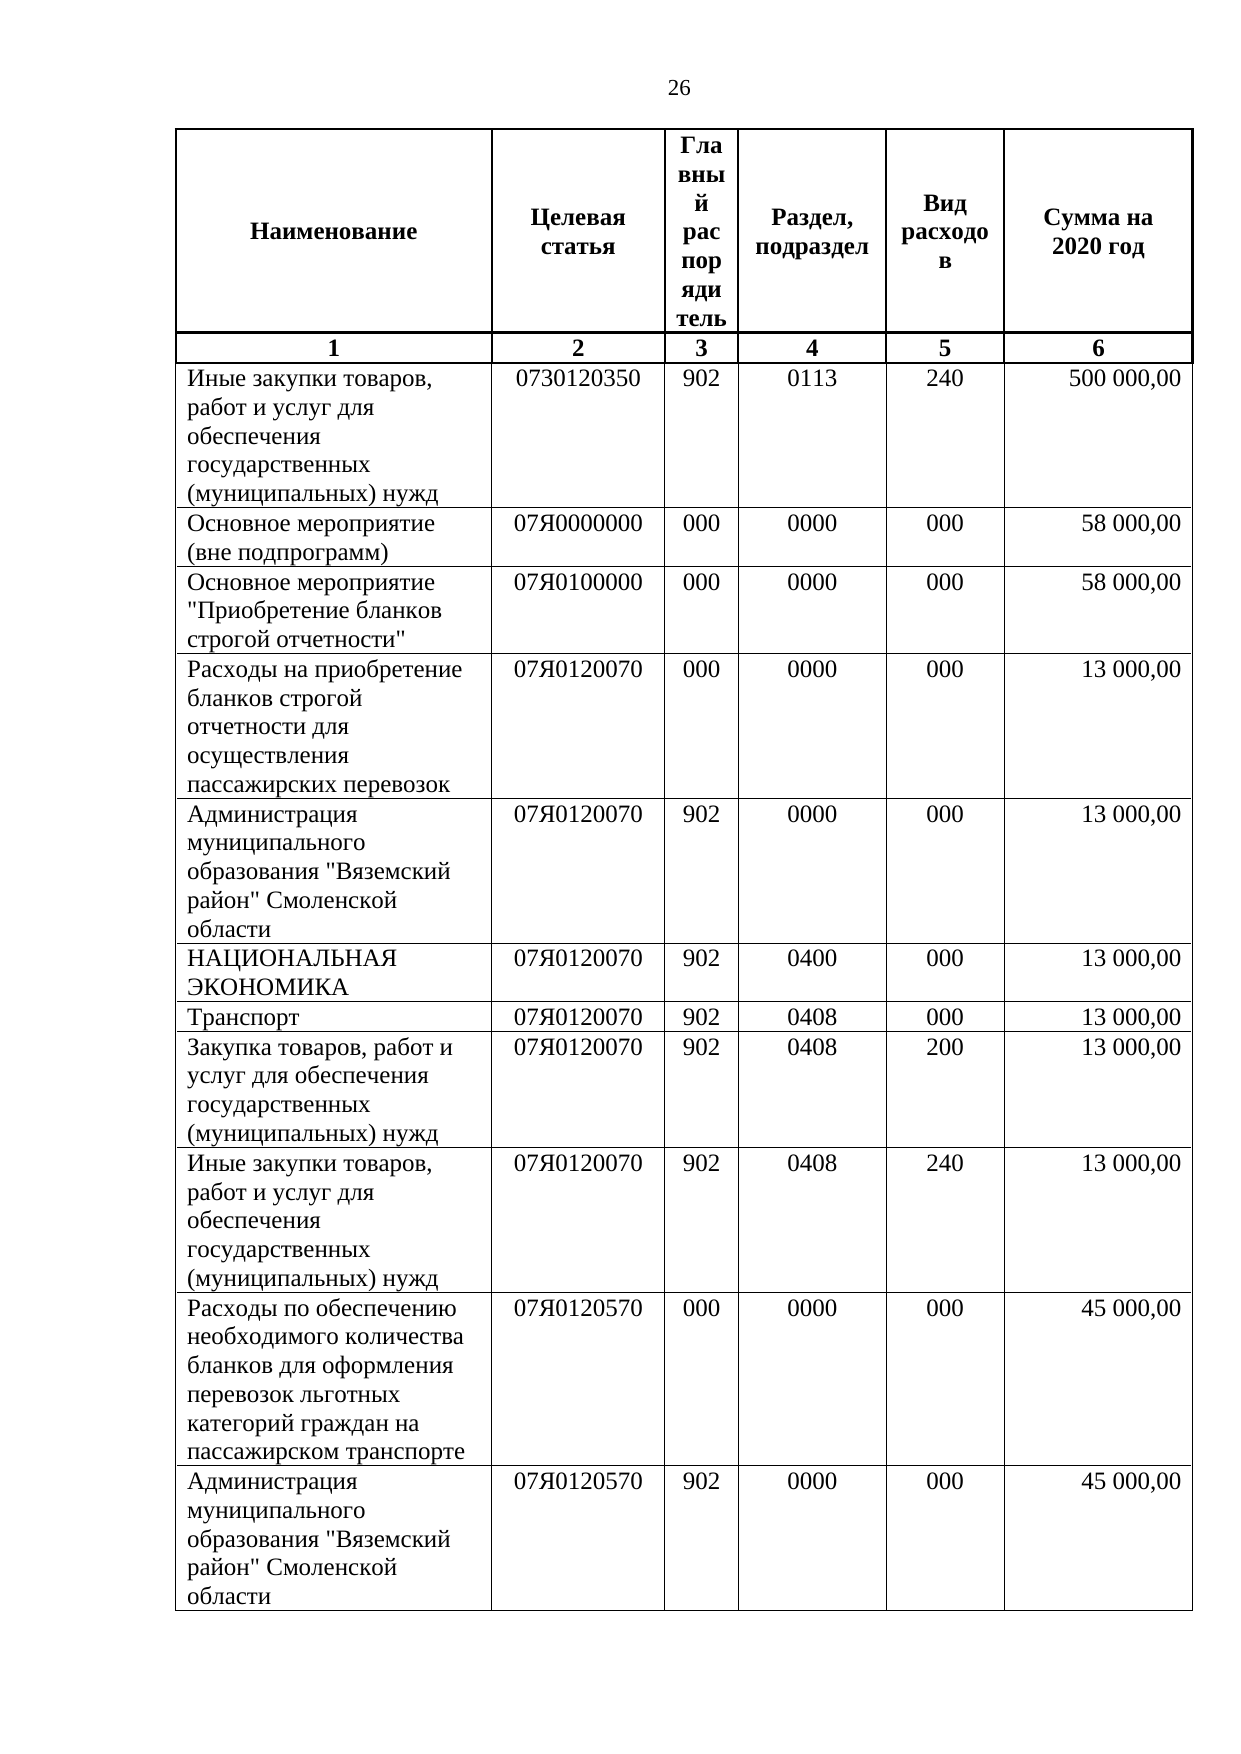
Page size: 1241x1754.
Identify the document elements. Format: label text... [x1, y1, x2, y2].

table_cell 000 [887, 508, 1004, 566]
table_header Сумма на 2020 год [1005, 130, 1191, 331]
table_cell 240 [887, 1148, 1004, 1292]
table_cell НАЦИОНАЛЬНАЯ ЭКОНОМИКА [176, 943, 491, 1001]
table_cell 000 [887, 654, 1004, 798]
table_header Главный распорядитель [666, 130, 737, 331]
table_cell 000 [887, 1293, 1004, 1465]
table_cell 902 [665, 944, 738, 1001]
table_cell 000 [887, 1466, 1004, 1610]
table_cell 07Я0120070 [492, 1002, 664, 1031]
table_cell 13 000,00 [1005, 798, 1192, 942]
table_cell 45 000,00 [1005, 1292, 1192, 1465]
table_cell 0730120350 [492, 364, 664, 507]
table_cell Иные закупки товаров, работ и услуг для обеспечения государственных (муниципальных) нужд [176, 1147, 491, 1292]
table_cell 500 000,00 [1005, 364, 1192, 507]
table_cell 07Я0120070 [492, 1148, 664, 1292]
table_cell 13 000,00 [1005, 653, 1192, 798]
table_cell Расходы по обеспечению необходимого количества бланков для оформления перевозок льготных категорий граждан на пассажирском транспорте [176, 1292, 491, 1465]
table_cell 13 000,00 [1005, 943, 1192, 1001]
table_cell 000 [887, 799, 1004, 942]
table_cell 000 [665, 508, 738, 566]
table_cell 07Я0120070 [492, 799, 664, 942]
table_cell 0408 [739, 1148, 886, 1292]
table_cell 1 [177, 334, 491, 362]
table_cell 000 [665, 567, 738, 653]
table_cell 07Я0120570 [492, 1293, 664, 1465]
table_cell 07Я0000000 [492, 508, 664, 566]
table_cell 58 000,00 [1005, 507, 1192, 566]
table_header Наименование [177, 130, 491, 331]
table_cell 07Я0100000 [492, 567, 664, 653]
table_cell 902 [665, 1002, 738, 1031]
table_cell 13 000,00 [1005, 1147, 1192, 1292]
table_cell 5 [887, 334, 1003, 362]
table_cell 0000 [739, 1466, 886, 1610]
table_cell 0000 [739, 508, 886, 566]
table_header Целевая статья [493, 130, 664, 331]
table_cell 240 [887, 364, 1004, 507]
table_cell Основное мероприятие (вне подпрограмм) [176, 507, 491, 566]
table_cell Расходы на приобретение бланков строгой отчетности для осуществления пассажирских перевозок [176, 653, 491, 798]
table_cell 902 [665, 364, 738, 507]
table_header Вид расходов [887, 130, 1003, 331]
table_cell 2 [493, 334, 664, 362]
table_cell Администрация муниципального образования "Вяземский район" Смоленской области [176, 1465, 491, 1610]
table_cell 0408 [739, 1002, 886, 1031]
table_cell 6 [1005, 334, 1191, 362]
table_cell Транспорт [176, 1001, 491, 1031]
table_cell 0000 [739, 1293, 886, 1465]
table_header Раздел, подраздел [739, 130, 885, 331]
table_cell 0000 [739, 799, 886, 942]
table_cell 000 [665, 1293, 738, 1465]
table_cell 902 [665, 1148, 738, 1292]
table_cell 0000 [739, 567, 886, 653]
table_cell 13 000,00 [1005, 1001, 1192, 1031]
table_cell Иные закупки товаров, работ и услуг для обеспечения государственных (муниципальных) нужд [176, 364, 491, 507]
table_cell Основное мероприятие "Приобретение бланков строгой отчетности" [176, 566, 491, 653]
table_cell 200 [887, 1032, 1004, 1147]
table_cell 07Я0120070 [492, 654, 664, 798]
table_cell Закупка товаров, работ и услуг для обеспечения государственных (муниципальных) нужд [176, 1031, 491, 1147]
table_cell 000 [665, 654, 738, 798]
table_cell 45 000,00 [1005, 1465, 1192, 1610]
table_cell 13 000,00 [1005, 1031, 1192, 1147]
table_cell 0408 [739, 1032, 886, 1147]
table_cell 902 [665, 799, 738, 942]
table_cell Администрация муниципального образования "Вяземский район" Смоленской области [176, 798, 491, 942]
table_cell 3 [666, 334, 737, 362]
table_cell 902 [665, 1032, 738, 1147]
table_cell 000 [887, 567, 1004, 653]
table_cell 58 000,00 [1005, 566, 1192, 653]
table_cell 0400 [739, 944, 886, 1001]
table_cell 000 [887, 1002, 1004, 1031]
table_cell 07Я0120070 [492, 944, 664, 1001]
table_cell 000 [887, 944, 1004, 1001]
table_cell 07Я0120570 [492, 1466, 664, 1610]
table_cell 4 [739, 334, 885, 362]
table_cell 07Я0120070 [492, 1032, 664, 1147]
table_cell 0113 [739, 364, 886, 507]
table_cell 902 [665, 1466, 738, 1610]
table_cell 0000 [739, 654, 886, 798]
